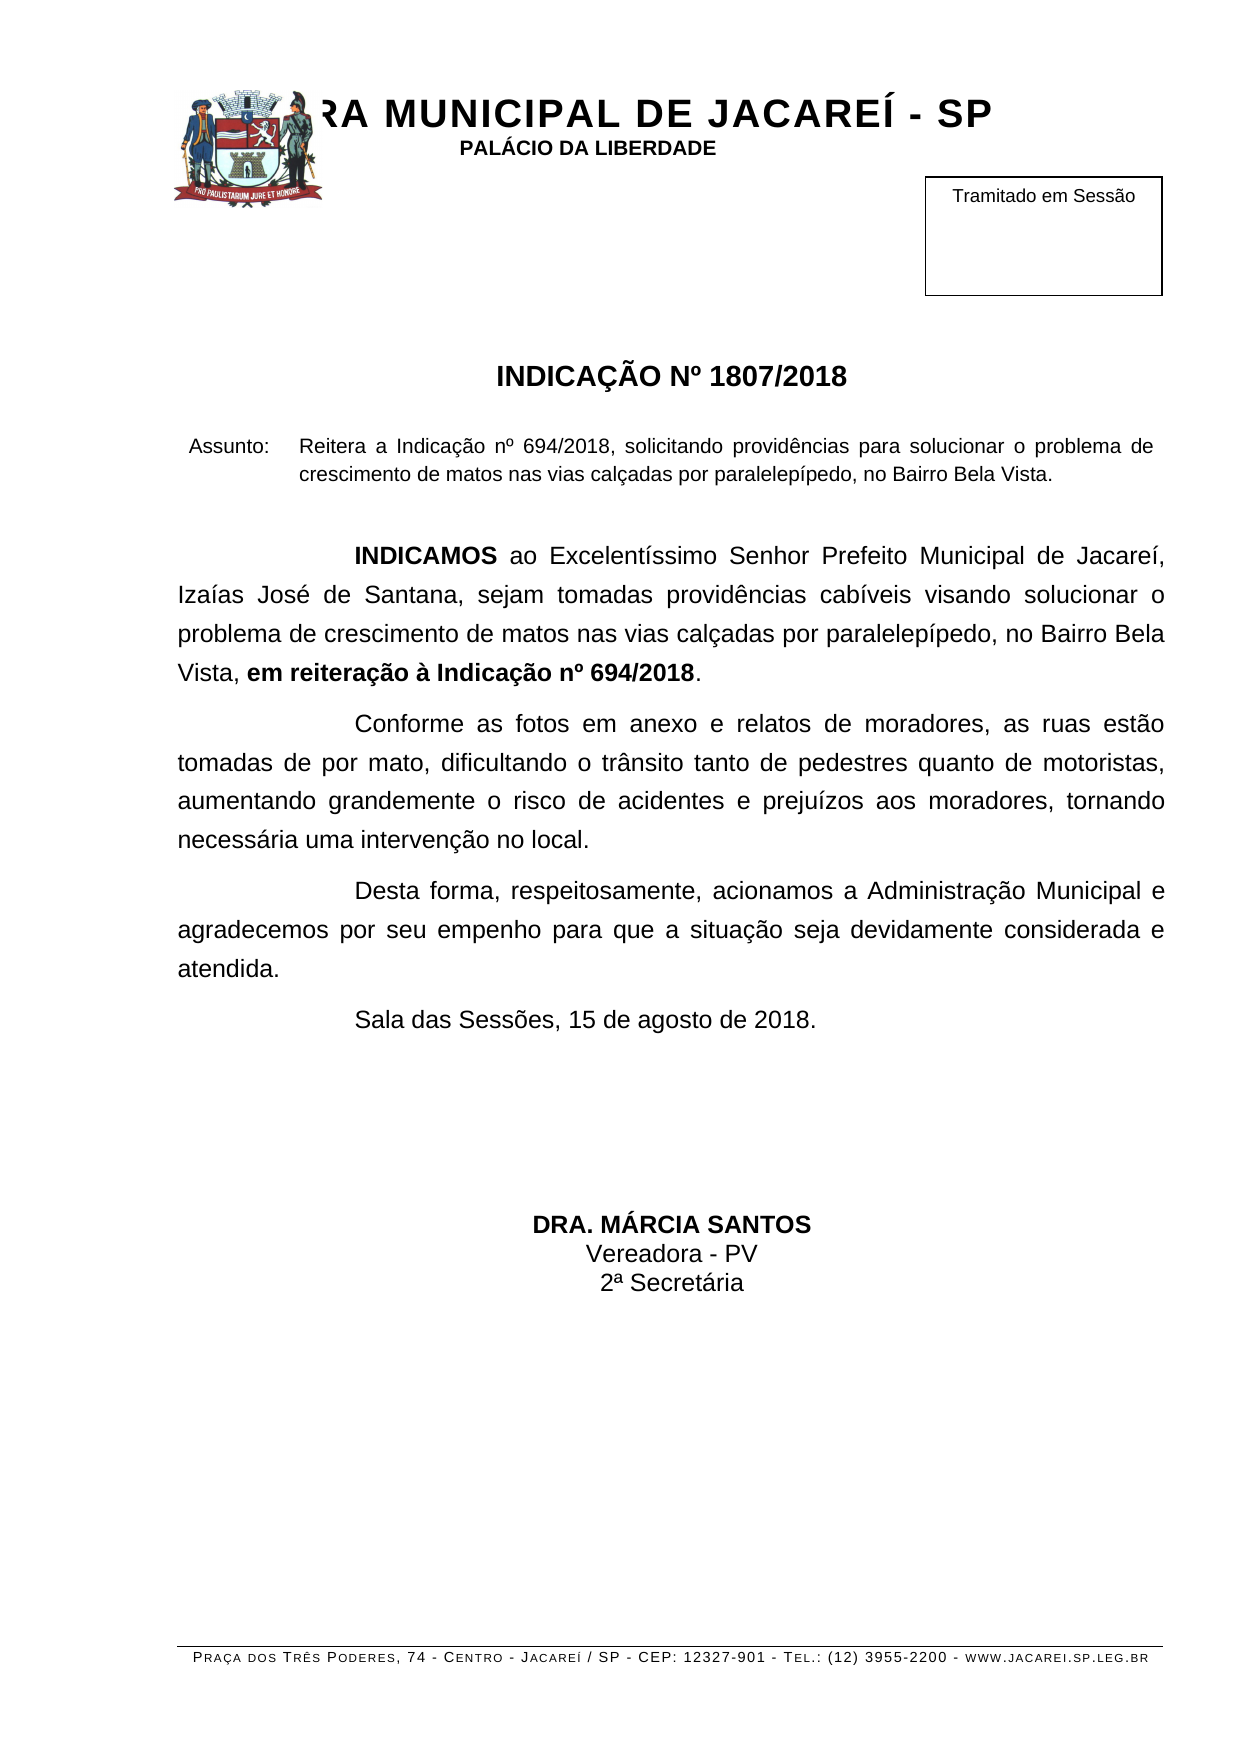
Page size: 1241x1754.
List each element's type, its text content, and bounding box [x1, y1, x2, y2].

text Conforme as fotos em anexo e relatos de moradores, as ruas estão tomadas de por mato, dificultando o trânsito tanto de pedestres quanto de motoristas, aumentando grandemente o risco de acidentes e prejuízos aos moradores, tornando necessária uma intervenção no local. [177, 709, 1166, 854]
text INDICAMOS ao Excelentíssimo Senhor Prefeito Municipal de Jacareí, Izaías José de Santana, sejam tomadas providências cabíveis visando solucionar o problema de crescimento de matos nas vias calçadas por paralelepípedo, no Bairro Bela Vista, em reiteração à Indicação nº 694/2018. [177, 541, 1166, 686]
table_header Reitera a Indicação nº 694/2018, solicitando providências para solucionar o problema de crescimento de matos nas vias calçadas por paralelepípedo, no Bairro Bela Vista. [288, 434, 1166, 490]
table_header : [177, 434, 288, 490]
text INDICAÇÃO nº 1807/2018 [177, 359, 1166, 392]
text Desta forma, respeitosamente, acionamos a Administração Municipal e agradecemos por seu empenho para que a situação seja devidamente considerada e atendida. [177, 876, 1166, 982]
text 2ª Secretária [177, 1267, 1166, 1296]
text das , 15 de agosto de 2018. [177, 1005, 1166, 1034]
picture [173, 90, 323, 208]
text Vereadora - PV [177, 1239, 1166, 1267]
text DRA. MÁRCIA SANTOS [177, 1210, 1166, 1239]
